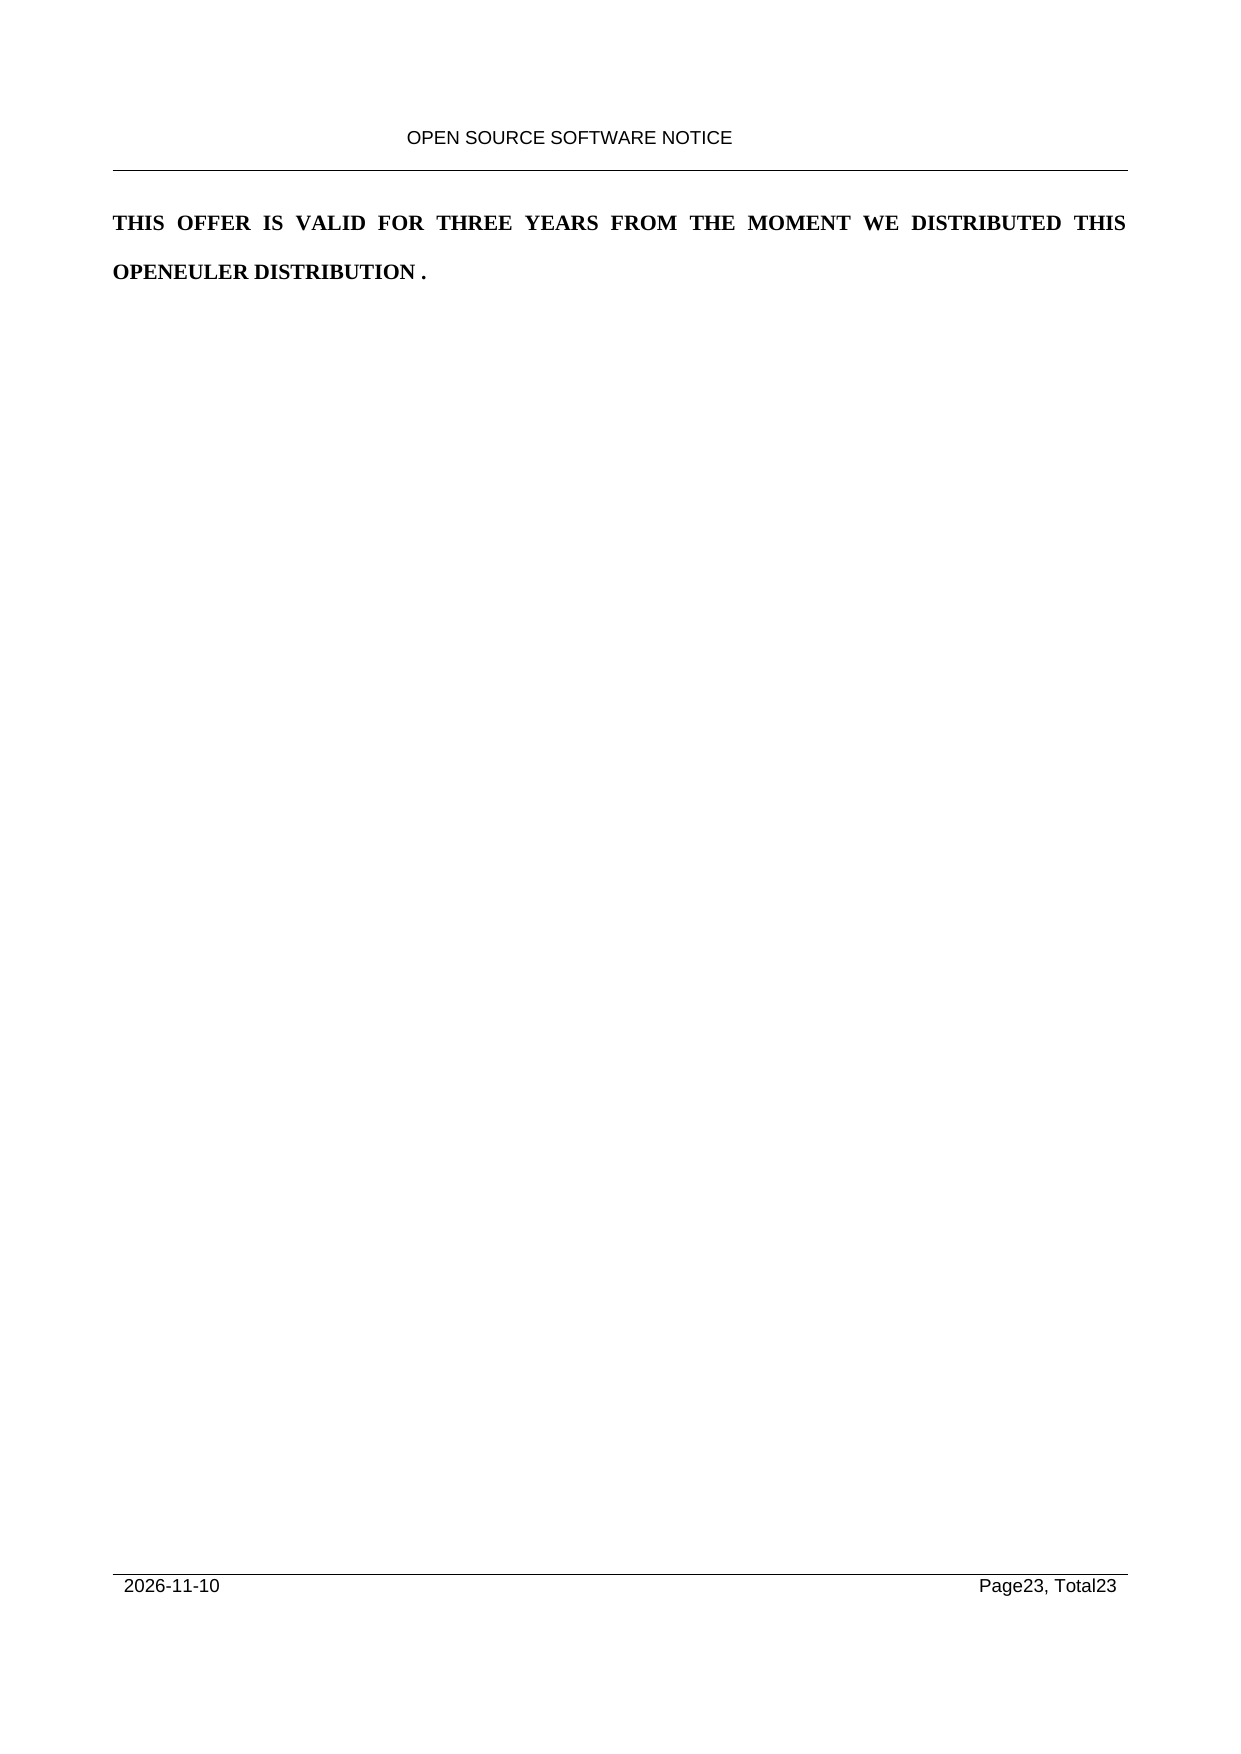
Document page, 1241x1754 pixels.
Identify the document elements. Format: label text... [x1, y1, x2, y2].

text THIS OFFER IS VALID FOR THREE YEARS FROM THE MOMENT WE DISTRIBUTED THIS OPENEULER DISTRIBUTION . [112, 206, 1128, 288]
